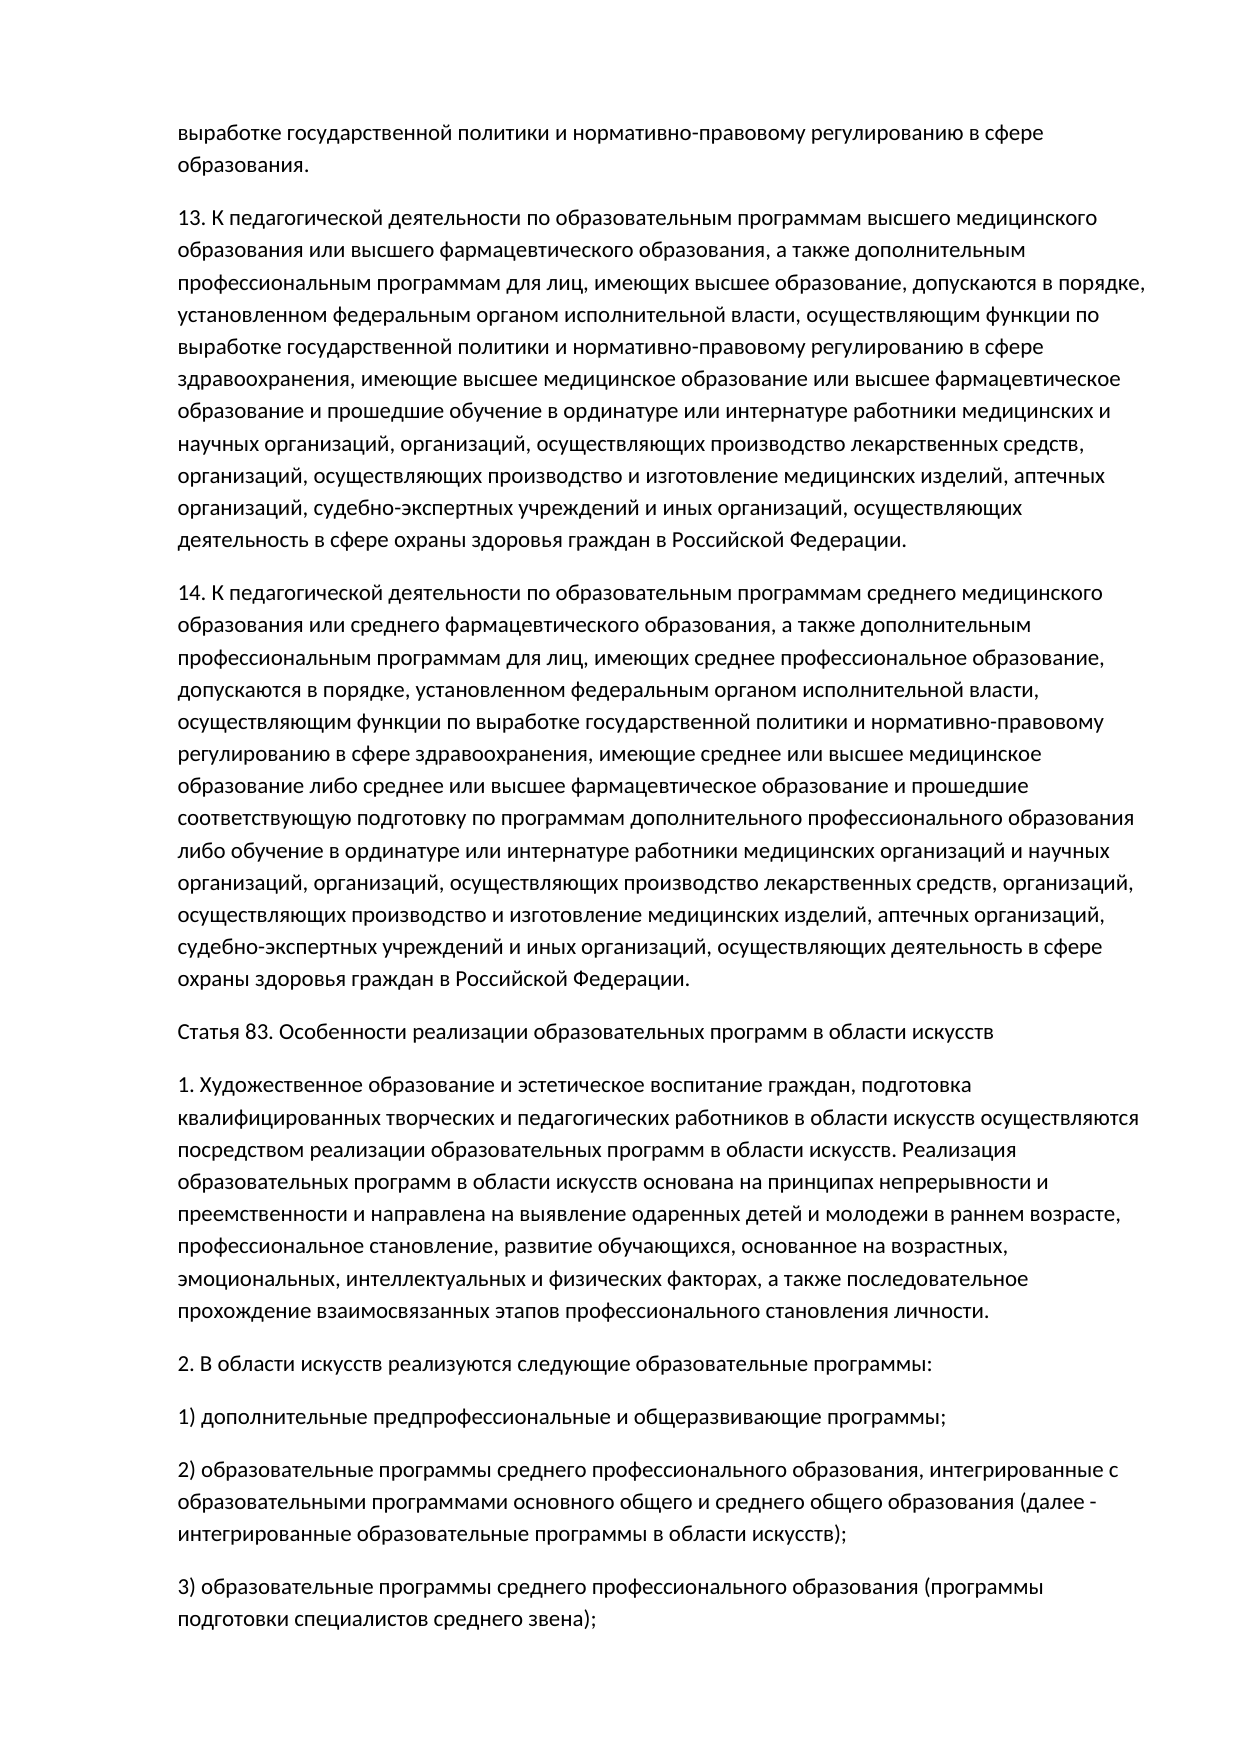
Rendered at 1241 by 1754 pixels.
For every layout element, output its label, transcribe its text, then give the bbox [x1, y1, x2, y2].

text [177, 118, 1152, 178]
text 13. К педагогической деятельности по образовательным программам высшего медицинского образования или высшего фармацевтического образования, а также дополнительным профессиональным программам для лиц, имеющих высшее образование, допускаются в порядке, установленном федеральным органом исполнительной власти, осуществляющим функции по выработке государственной политики и нормативно-правовому регулированию в сфере здравоохранения, имеющие высшее медицинское образование или высшее фармацевтическое образование и прошедшие обучение в ординатуре или интернатуре работники медицинских и научных организаций, организаций, осуществляющих производство лекарственных средств, организаций, осуществляющих производство и изготовление медицинских изделий, аптечных организаций, судебно-экспертных учреждений и иных организаций, осуществляющих деятельность в сфере охраны здоровья граждан в Российской Федерации. [177, 203, 1152, 553]
text 2) образовательные программы среднего профессионального образования, интегрированные с образовательными программами основного общего и среднего общего образования (далее - интегрированные образовательные программы в области искусств); [177, 1455, 1152, 1547]
text 1) дополнительные предпрофессиональные и общеразвивающие программы; [177, 1402, 1152, 1430]
text 14. К педагогической деятельности по образовательным программам среднего медицинского образования или среднего фармацевтического образования, а также дополнительным профессиональным программам для лиц, имеющих среднее профессиональное образование, допускаются в порядке, установленном федеральным органом исполнительной власти, осуществляющим функции по выработке государственной политики и нормативно-правовому регулированию в сфере здравоохранения, имеющие среднее или высшее медицинское образование либо среднее или высшее фармацевтическое образование и прошедшие соответствующую подготовку по программам дополнительного профессионального образования либо обучение в ординатуре или интернатуре работники медицинских организаций и научных организаций, организаций, осуществляющих производство лекарственных средств, организаций, осуществляющих производство и изготовление медицинских изделий, аптечных организаций, судебно-экспертных учреждений и иных организаций, осуществляющих деятельность в сфере охраны здоровья граждан в Российской Федерации. [177, 578, 1152, 992]
text Статья 83. Особенности реализации образовательных программ в области искусств [177, 1017, 1152, 1046]
text 2. В области искусств реализуются следующие образовательные программы: [177, 1349, 1152, 1377]
text 3) образовательные программы среднего профессионального образования (программы подготовки специалистов среднего звена); [177, 1572, 1152, 1632]
text 1. Художественное образование и эстетическое воспитание граждан, подготовка квалифицированных творческих и педагогических работников в области искусств осуществляются посредством реализации образовательных программ в области искусств. Реализация образовательных программ в области искусств основана на принципах непрерывности и преемственности и направлена на выявление одаренных детей и молодежи в раннем возрасте, профессиональное становление, развитие обучающихся, основанное на возрастных, эмоциональных, интеллектуальных и физических факторах, а также последовательное прохождение взаимосвязанных этапов профессионального становления личности. [177, 1071, 1152, 1324]
